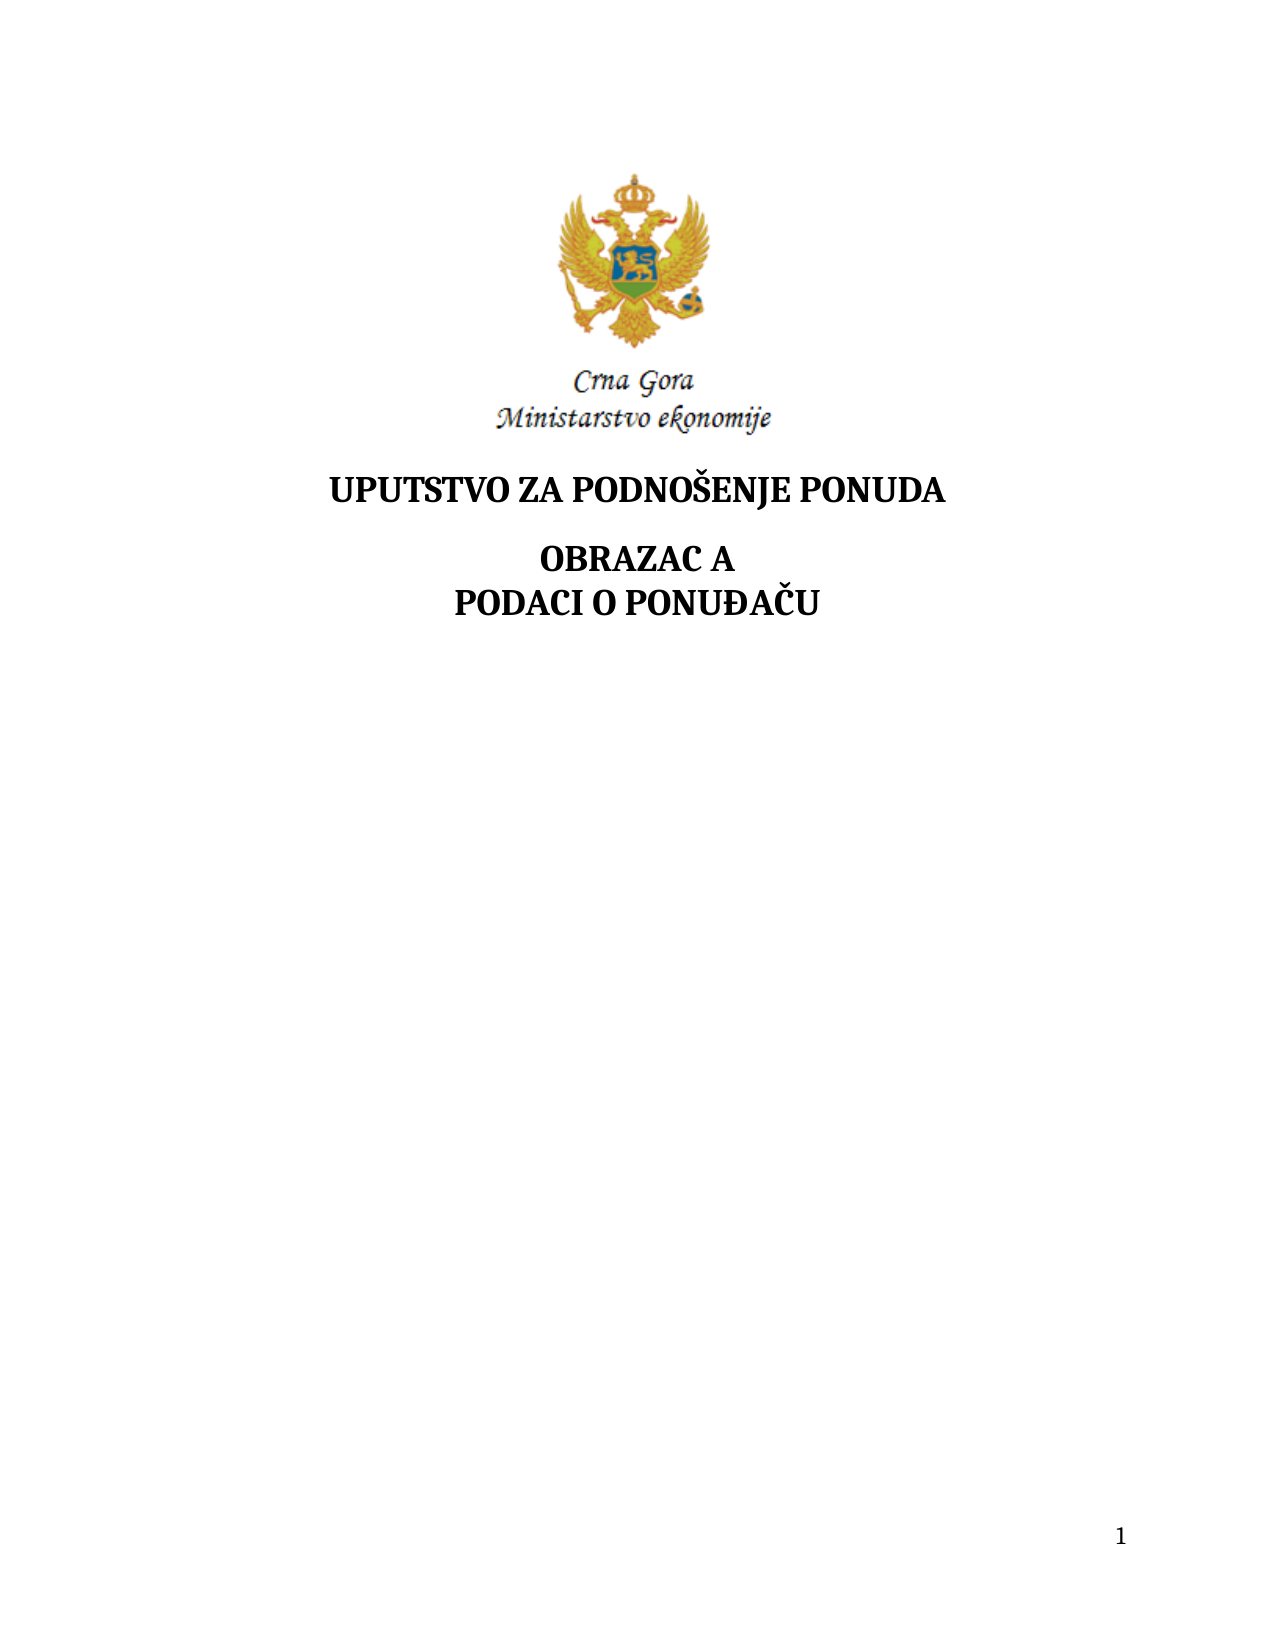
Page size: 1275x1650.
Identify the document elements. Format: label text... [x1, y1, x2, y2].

text OBRAZAC A [150, 538, 1125, 581]
text UPUTSTVO ZA PODNOŠENJE PONUDA [150, 468, 1125, 512]
picture [440, 150, 835, 443]
text podaci o poNUĐAČU [150, 581, 1125, 624]
